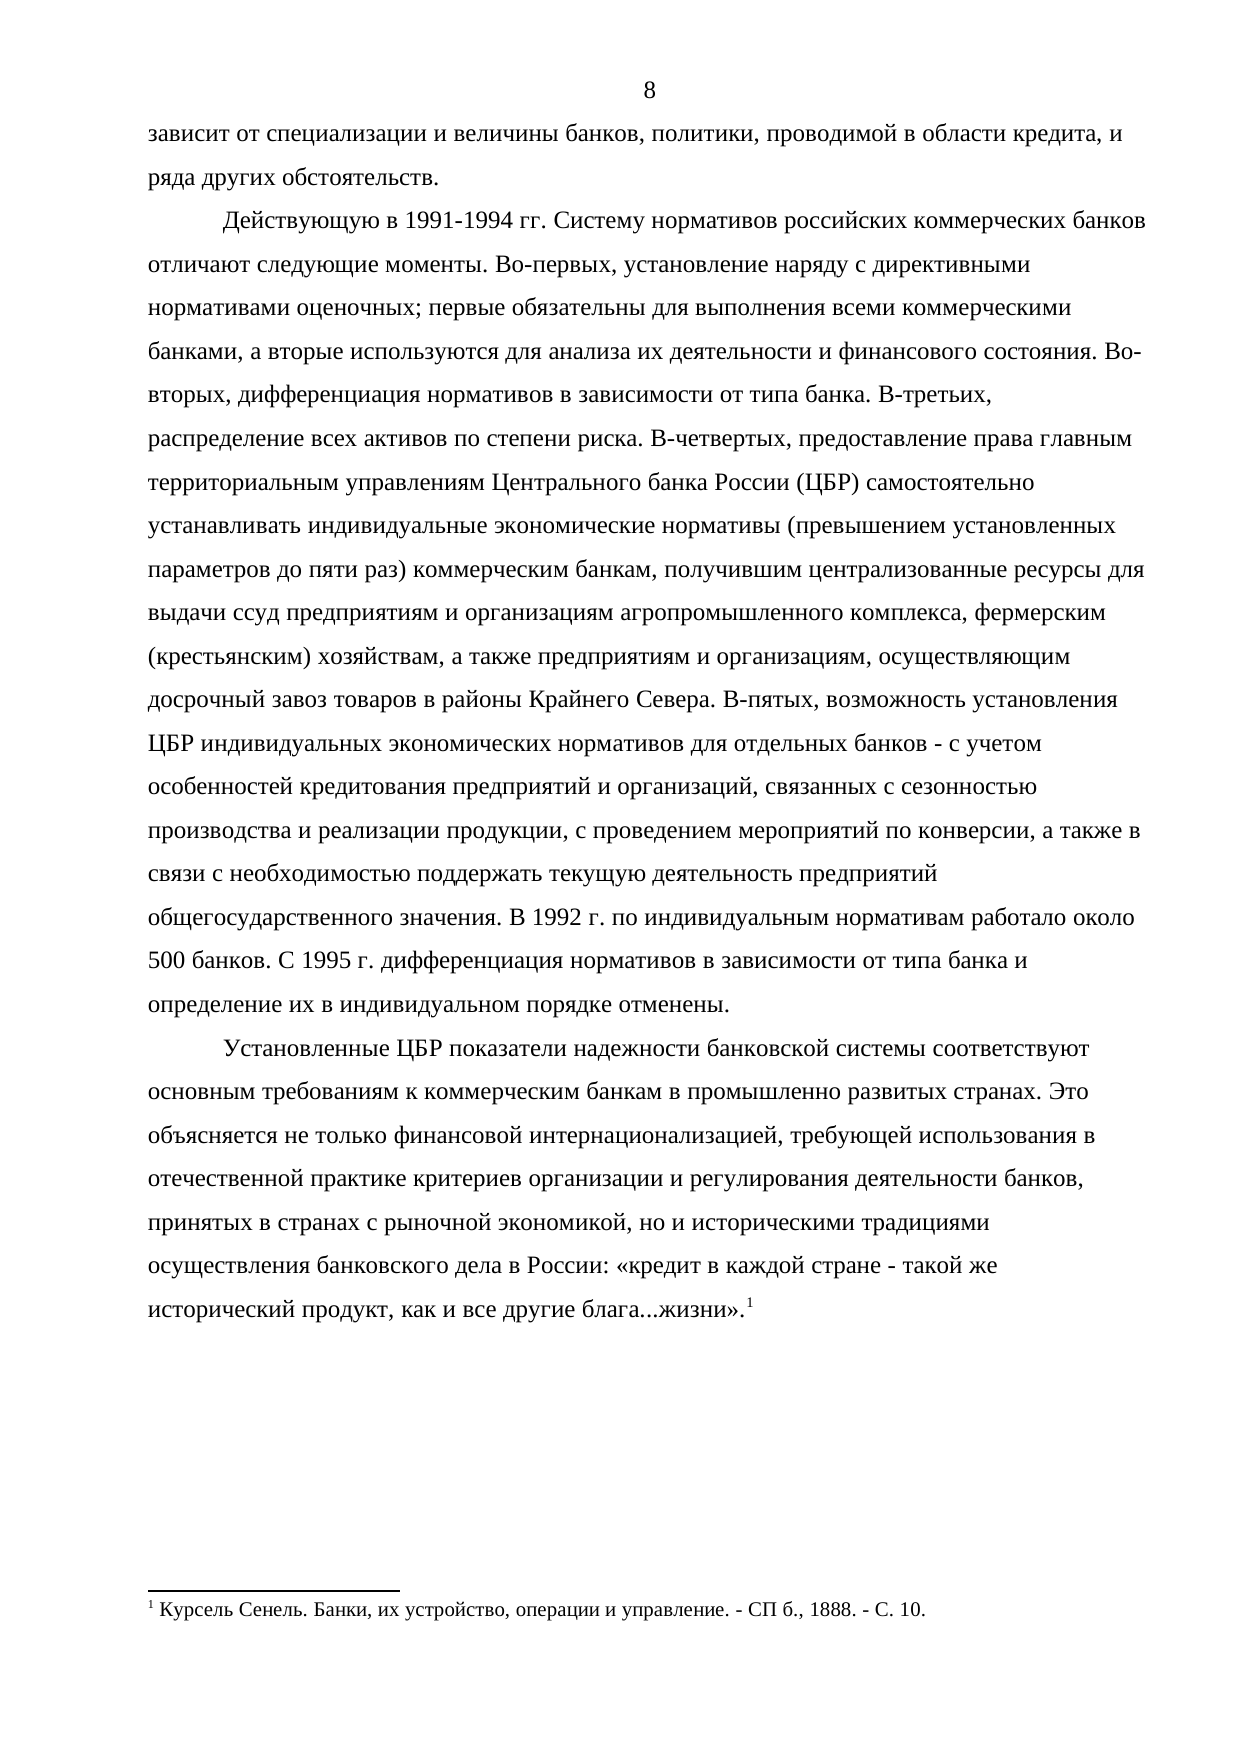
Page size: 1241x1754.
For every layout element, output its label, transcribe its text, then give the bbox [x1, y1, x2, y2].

text Установленные ЦБР показатели надежности банковской системы соответствуют основным требованиям к коммерческим банкам в промышленно развитых странах. Это объясняется не только финансовой интернационализацией, требующей использования в отечественной практике критериев организации и регулирования деятельности банков, принятых в странах с рыночной экономикой, но и историческими традициями осуществления банковского дела в России: «кредит в каждой стране - такой же исторический продукт, как и все другие блага...жизни». [148, 1032, 1152, 1323]
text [148, 118, 1152, 191]
text Действующую в 1991-1994 гг. Систему нормативов российских коммерческих банков отличают следующие моменты. Во-первых, установление наряду с директивными нормативами оценочных; первые обязательны для выполнения всеми коммерческими банками, а вторые используются для анализа их деятельности и финансового состояния. Во-вторых, дифференциация нормативов в зависимости от типа банка. В-третьих, распределение всех активов по степени риска. В-четвертых, предоставление права главным территориальным управлениям Центрального банка России (ЦБР) самостоятельно устанавливать индивидуальные экономические нормативы (превышением установленных параметров до пяти раз) коммерческим банкам, получившим централизованные ресурсы для выдачи ссуд предприятиям и организациям агропромышленного комплекса, фермерским (крестьянским) хозяйствам, а также предприятиям и организациям, осуществляющим досрочный завоз товаров в районы Крайнего Севера. В-пятых, возможность установления ЦБР индивидуальных экономических нормативов для отдельных банков - с учетом особенностей кредитования предприятий и организаций, связанных с сезонностью производства и реализации продукции, с проведением мероприятий по конверсии, а также в связи с необходимостью поддержать текущую деятельность предприятий общегосударственного значения. В 1992 г. по индивидуальным нормативам работало около 500 банков. С 1995 г. дифференциация нормативов в зависимости от типа банка и определение их в индивидуальном порядке отменены. [148, 205, 1152, 1018]
